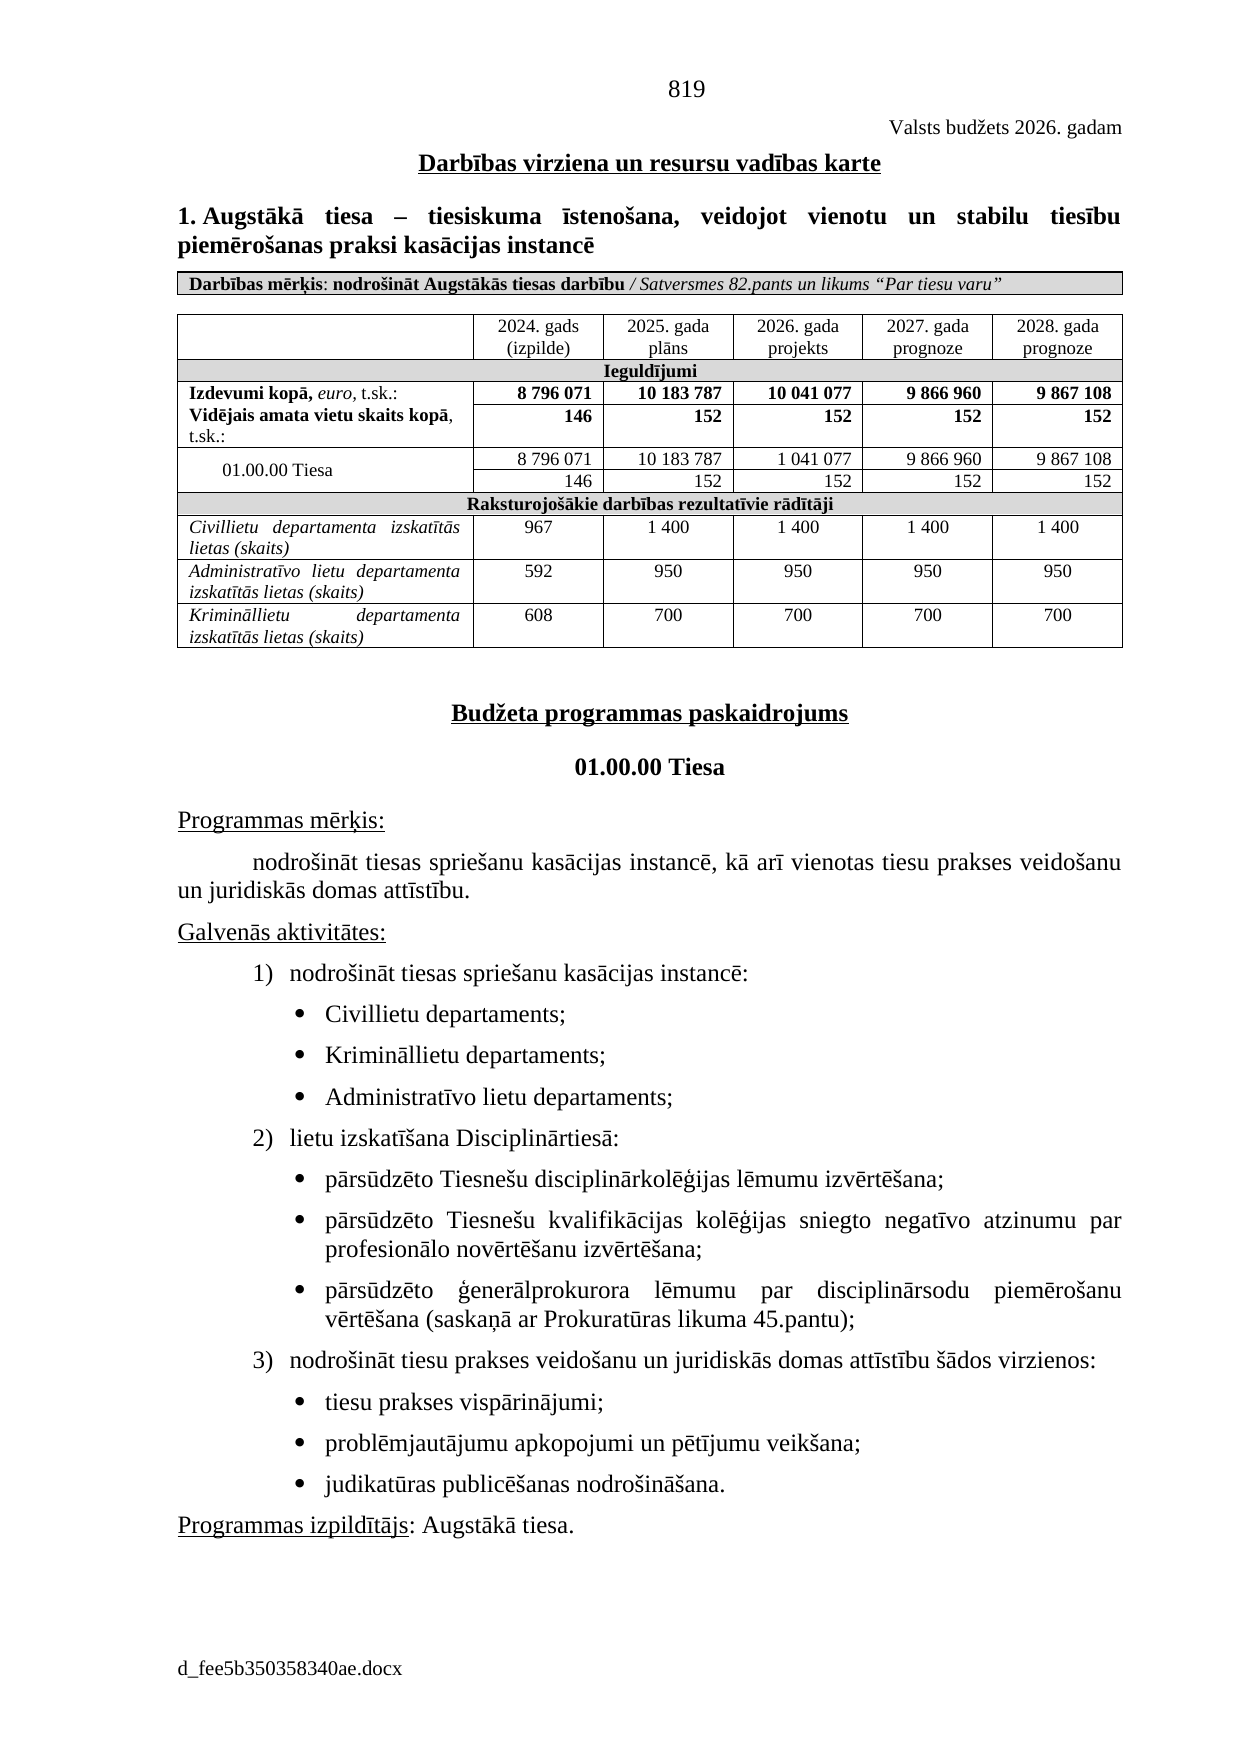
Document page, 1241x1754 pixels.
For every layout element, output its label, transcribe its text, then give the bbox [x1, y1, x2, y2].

table_cell 9 867 108 [993, 448, 1122, 469]
table_cell Krimināllietu departamenta izskatītās lietas (skaits) [178, 604, 473, 647]
list lietu izskatīšana Disciplinārtiesā: [252, 1123, 1122, 1152]
table_cell 8 796 071 [474, 382, 603, 404]
text Budžeta programmas paskaidrojums [177, 698, 1122, 727]
table_header 2028. gada prognoze [993, 315, 1122, 358]
table_cell Ieguldījumi [178, 360, 1122, 381]
table_header Darbības mērķis: nodrošināt Augstākās tiesas darbību / Satversmes 82.pants un likums “Par tiesu varu” [178, 273, 1122, 294]
table_cell 1 400 [604, 516, 733, 559]
table_cell 152 [734, 405, 862, 447]
list nodrošināt tiesas spriešanu kasācijas instancē: [252, 958, 1122, 987]
table_cell 1 400 [734, 516, 862, 559]
list tiesu prakses vispārinājumi; [295, 1387, 1122, 1416]
table_cell 1 400 [863, 516, 992, 559]
list pārsūdzēto ģenerālprokurora lēmumu par disciplinārsodu piemērošanu vērtēšana (saskaņā ar Prokuratūras likuma 45.pantu); [295, 1276, 1122, 1333]
table_cell 152 [993, 405, 1122, 447]
table_cell 152 [734, 470, 862, 492]
table_cell Raksturojošākie darbības rezultatīvie rādītāji [178, 493, 1122, 514]
text Darbības virziena un resursu vadības karte [177, 148, 1122, 176]
table_cell Izdevumi kopā, euro, t.sk.: Vidējais amata vietu skaits kopā, t.sk.: [178, 382, 473, 447]
list problēmjautājumu apkopojumi un pētījumu veikšana; [295, 1428, 1122, 1457]
list judikatūras publicēšanas nodrošināšana. [295, 1469, 1122, 1498]
table_cell 950 [734, 560, 862, 603]
list Civillietu departaments; [295, 999, 1122, 1028]
text Programmas izpildītājs: Augstākā tiesa. [177, 1511, 1122, 1539]
table_cell 1 041 077 [734, 448, 862, 469]
table_cell 967 [474, 516, 603, 559]
table_cell 146 [474, 470, 603, 492]
table_cell 700 [734, 604, 862, 647]
table_cell 950 [863, 560, 992, 603]
table_cell 10 183 787 [604, 448, 733, 469]
table_cell 700 [993, 604, 1122, 647]
table_cell 10 041 077 [734, 382, 862, 404]
table_cell 700 [863, 604, 992, 647]
table_cell 152 [993, 470, 1122, 492]
list pārsūdzēto Tiesnešu kvalifikācijas kolēģijas sniegto negatīvo atzinumu par profesionālo novērtēšanu izvērtēšana; [295, 1206, 1122, 1263]
table_cell 152 [863, 405, 992, 447]
list Administratīvo lietu departaments; [295, 1082, 1122, 1111]
table_cell 950 [604, 560, 733, 603]
table_header 2027. gada prognoze [863, 315, 992, 358]
table_cell 8 796 071 [474, 448, 603, 469]
table_cell 950 [993, 560, 1122, 603]
table_cell 1 400 [993, 516, 1122, 559]
text nodrošināt tiesas spriešanu kasācijas instancē, kā arī vienotas tiesu prakses veidošanu un juridiskās domas attīstību. [177, 847, 1122, 904]
table_header 2025. gada plāns [604, 315, 733, 358]
text 01.00.00 Tiesa [177, 752, 1122, 781]
table_cell 608 [474, 604, 603, 647]
table_cell 9 867 108 [993, 382, 1122, 404]
table_cell 152 [604, 470, 733, 492]
table_cell 152 [863, 470, 992, 492]
table_cell 146 [474, 405, 603, 447]
table_header 2026. gada projekts [734, 315, 862, 358]
table_header [178, 315, 473, 358]
list pārsūdzēto Tiesnešu disciplinārkolēģijas lēmumu izvērtēšana; [295, 1164, 1122, 1193]
list Krimināllietu departaments; [295, 1041, 1122, 1069]
table_cell 10 183 787 [604, 382, 733, 404]
text Programmas mērķis: [177, 806, 1122, 834]
text 1. Augstākā tiesa – tiesiskuma īstenošana, veidojot vienotu un stabilu tiesību piemērošanas praksi kasācijas instancē [177, 201, 1122, 259]
table_cell 700 [604, 604, 733, 647]
table_cell 01.00.00 Tiesa [178, 448, 473, 492]
list nodrošināt tiesu prakses veidošanu un juridiskās domas attīstību šādos virzienos: [252, 1346, 1122, 1374]
table_cell 152 [604, 405, 733, 447]
table_cell 9 866 960 [863, 448, 992, 469]
table_cell Civillietu departamenta izskatītās lietas (skaits) [178, 516, 473, 559]
table_cell 9 866 960 [863, 382, 992, 404]
text Galvenās aktivitātes: [177, 917, 1122, 946]
table_cell 592 [474, 560, 603, 603]
table_header 2024. gads (izpilde) [474, 315, 603, 358]
table_cell Administratīvo lietu departamenta izskatītās lietas (skaits) [178, 560, 473, 603]
